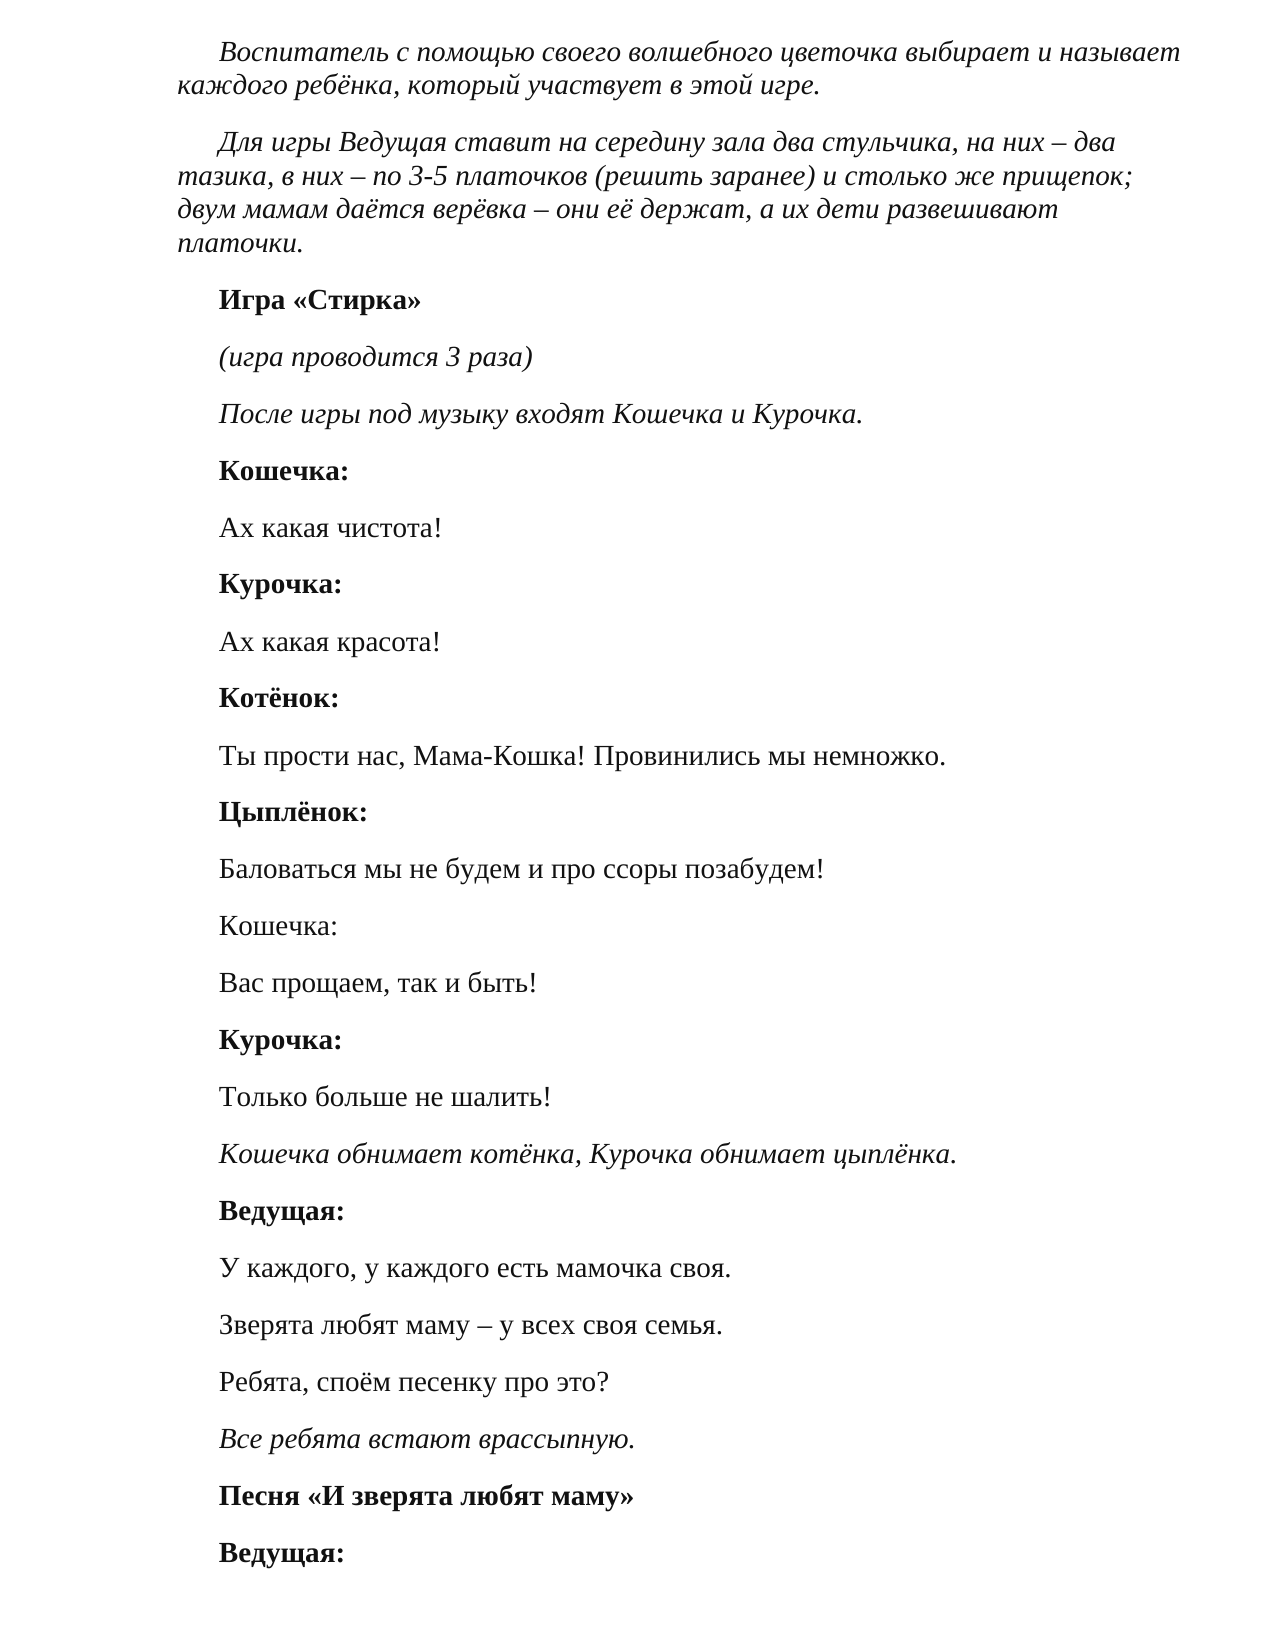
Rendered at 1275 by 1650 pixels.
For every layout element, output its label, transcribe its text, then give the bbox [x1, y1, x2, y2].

text Котёнок: [177, 681, 1186, 714]
text Кошечка: [177, 908, 1186, 942]
text Вас прощаем, так и быть! [177, 966, 1186, 999]
text Ах какая красота! [177, 624, 1186, 657]
text (игра проводится 3 раза) [177, 339, 1186, 372]
text Ведущая: [177, 1535, 1186, 1569]
text Ведущая: [177, 1193, 1186, 1227]
text Курочка: [177, 1022, 1186, 1056]
text Для игры Ведущая ставит на середину зала два стульчика, на них – два тазика, в них – по 3-5 платочков (решить заранее) и столько же прищепок; двум мамам даётся верёвка – они её держат, а их дети развешивают платочки. [177, 124, 1186, 258]
text Зверята любят маму – у всех своя семья. [177, 1307, 1186, 1341]
text Кошечка обнимает котёнка, Курочка обнимает цыплёнка. [177, 1136, 1186, 1170]
text Курочка: [177, 567, 1186, 600]
text Баловаться мы не будем и про ссоры позабудем! [177, 852, 1186, 885]
text Воспитатель с помощью своего волшебного цветочка выбирает и называет каждого ребёнка, который участвует в этой игре. [177, 34, 1186, 101]
text Кошечка: [177, 453, 1186, 486]
text У каждого, у каждого есть мамочка своя. [177, 1250, 1186, 1284]
text Ах какая чистота! [177, 510, 1186, 543]
text После игры под музыку входят Кошечка и Курочка. [177, 396, 1186, 429]
text Ребята, споём песенку про это? [177, 1364, 1186, 1398]
text Игра «Стирка» [177, 282, 1186, 315]
text Только больше не шалить! [177, 1079, 1186, 1113]
text Песня «И зверята любят маму» [177, 1478, 1186, 1512]
text Ты прости нас, Мама-Кошка! Провинились мы немножко. [177, 738, 1186, 771]
text Цыплёнок: [177, 794, 1186, 828]
text Все ребята встают врассыпную. [177, 1421, 1186, 1455]
